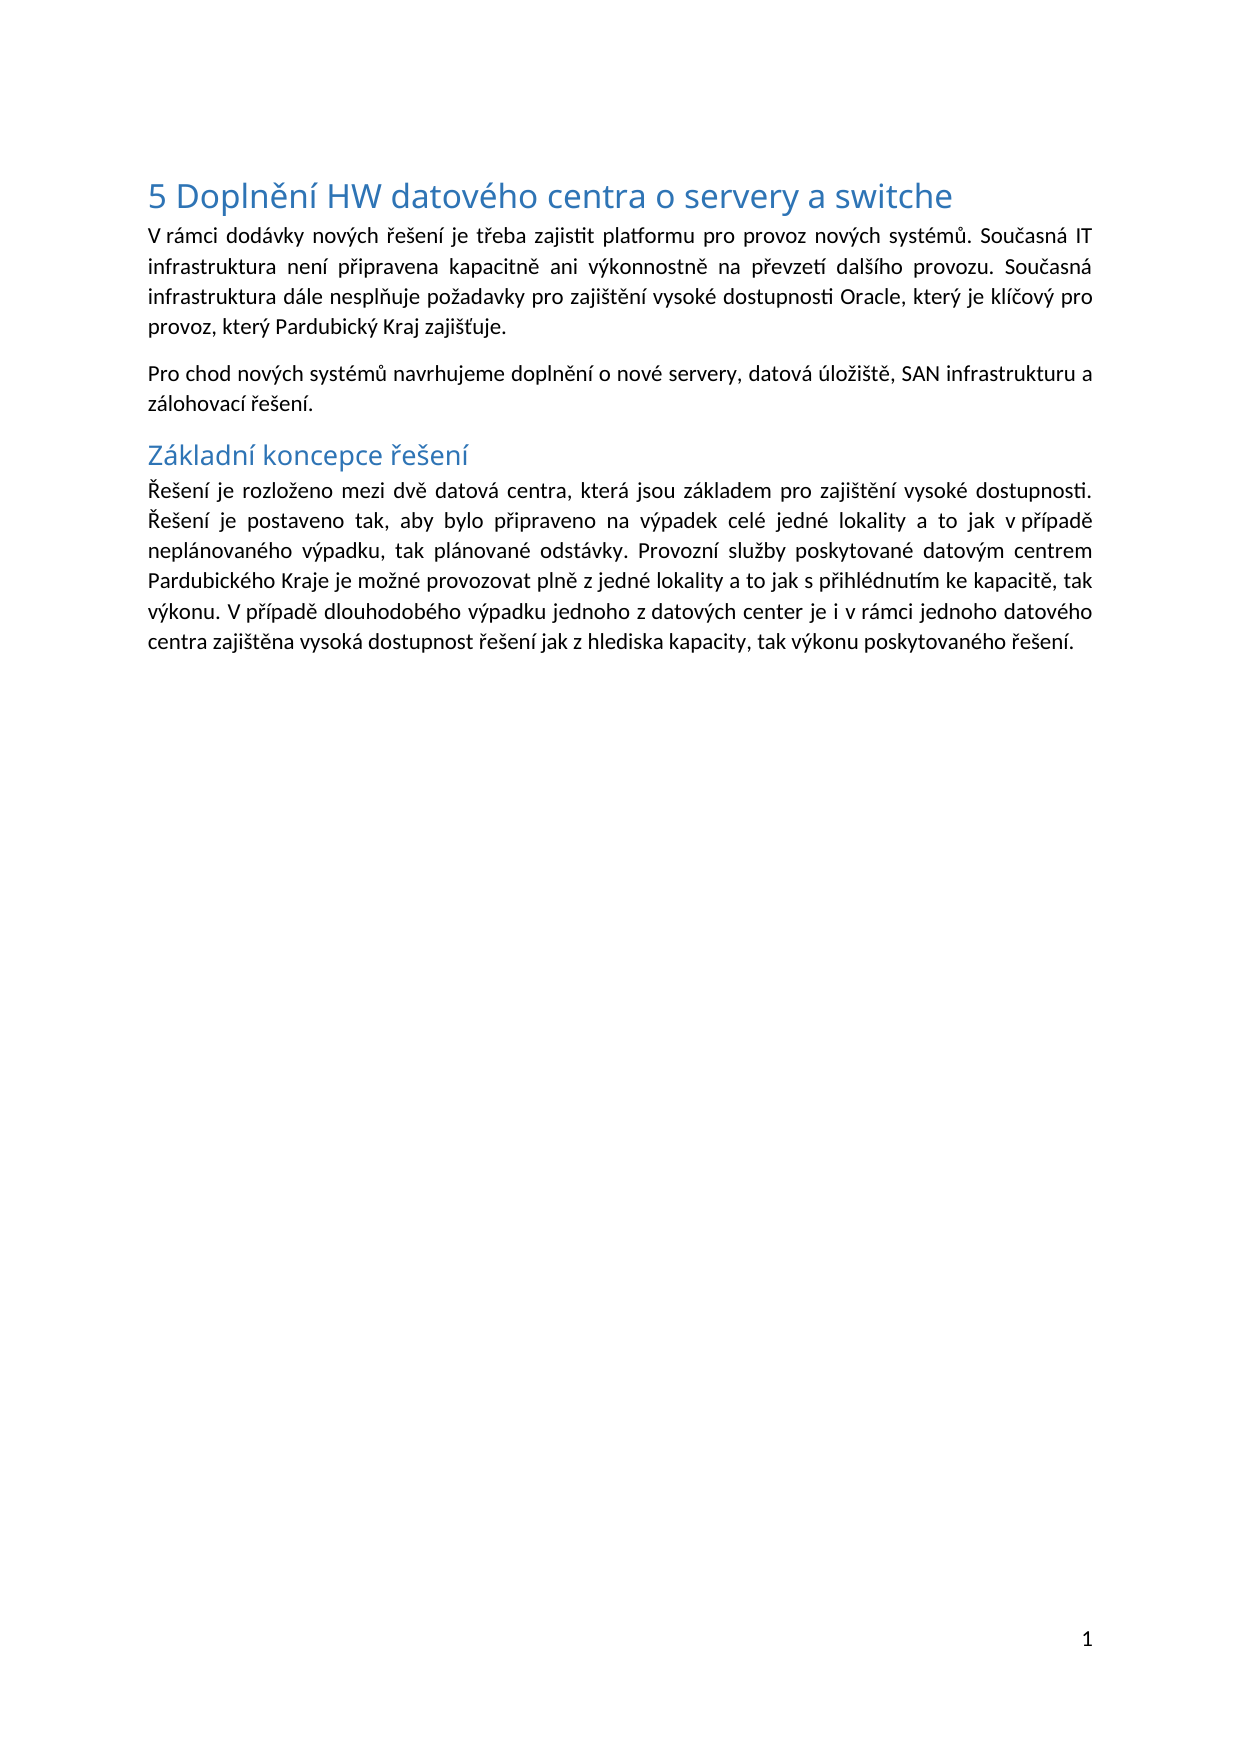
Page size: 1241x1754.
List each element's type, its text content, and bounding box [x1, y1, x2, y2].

text Pro chod nových systémů navrhujeme doplnění o nové servery, datová úložiště, SAN infrastrukturu a zálohovací řešení. [148, 359, 1093, 417]
subtitle Základní koncepce řešení [148, 436, 1093, 473]
text V rámci dodávky nových řešení je třeba zajistit platformu pro provoz nových systémů. Současná IT infrastruktura není připravena kapacitně ani výkonnostně na převzetí dalšího provozu. Současná infrastruktura dále nesplňuje požadavky pro zajištění vysoké dostupnosti Oracle, který je klíčový pro provoz, který Pardubický Kraj zajišťuje. [148, 222, 1093, 340]
subtitle 5 Doplnění HW datového centra o servery a switche [148, 173, 1093, 218]
text Řešení je rozloženo mezi dvě datová centra, která jsou základem pro zajištění vysoké dostupnosti. Řešení je postaveno tak, aby bylo připraveno na výpadek celé jedné lokality a to jak v případě neplánovaného výpadku, tak plánované odstávky. Provozní služby poskytované datovým centrem Pardubického Kraje je možné provozovat plně z jedné lokality a to jak s přihlédnutím ke kapacitě, tak výkonu. V případě dlouhodobého výpadku jednoho z datových center je i v rámci jednoho datového centra zajištěna vysoká dostupnost řešení jak z hlediska kapacity, tak výkonu poskytovaného řešení. [148, 476, 1093, 655]
